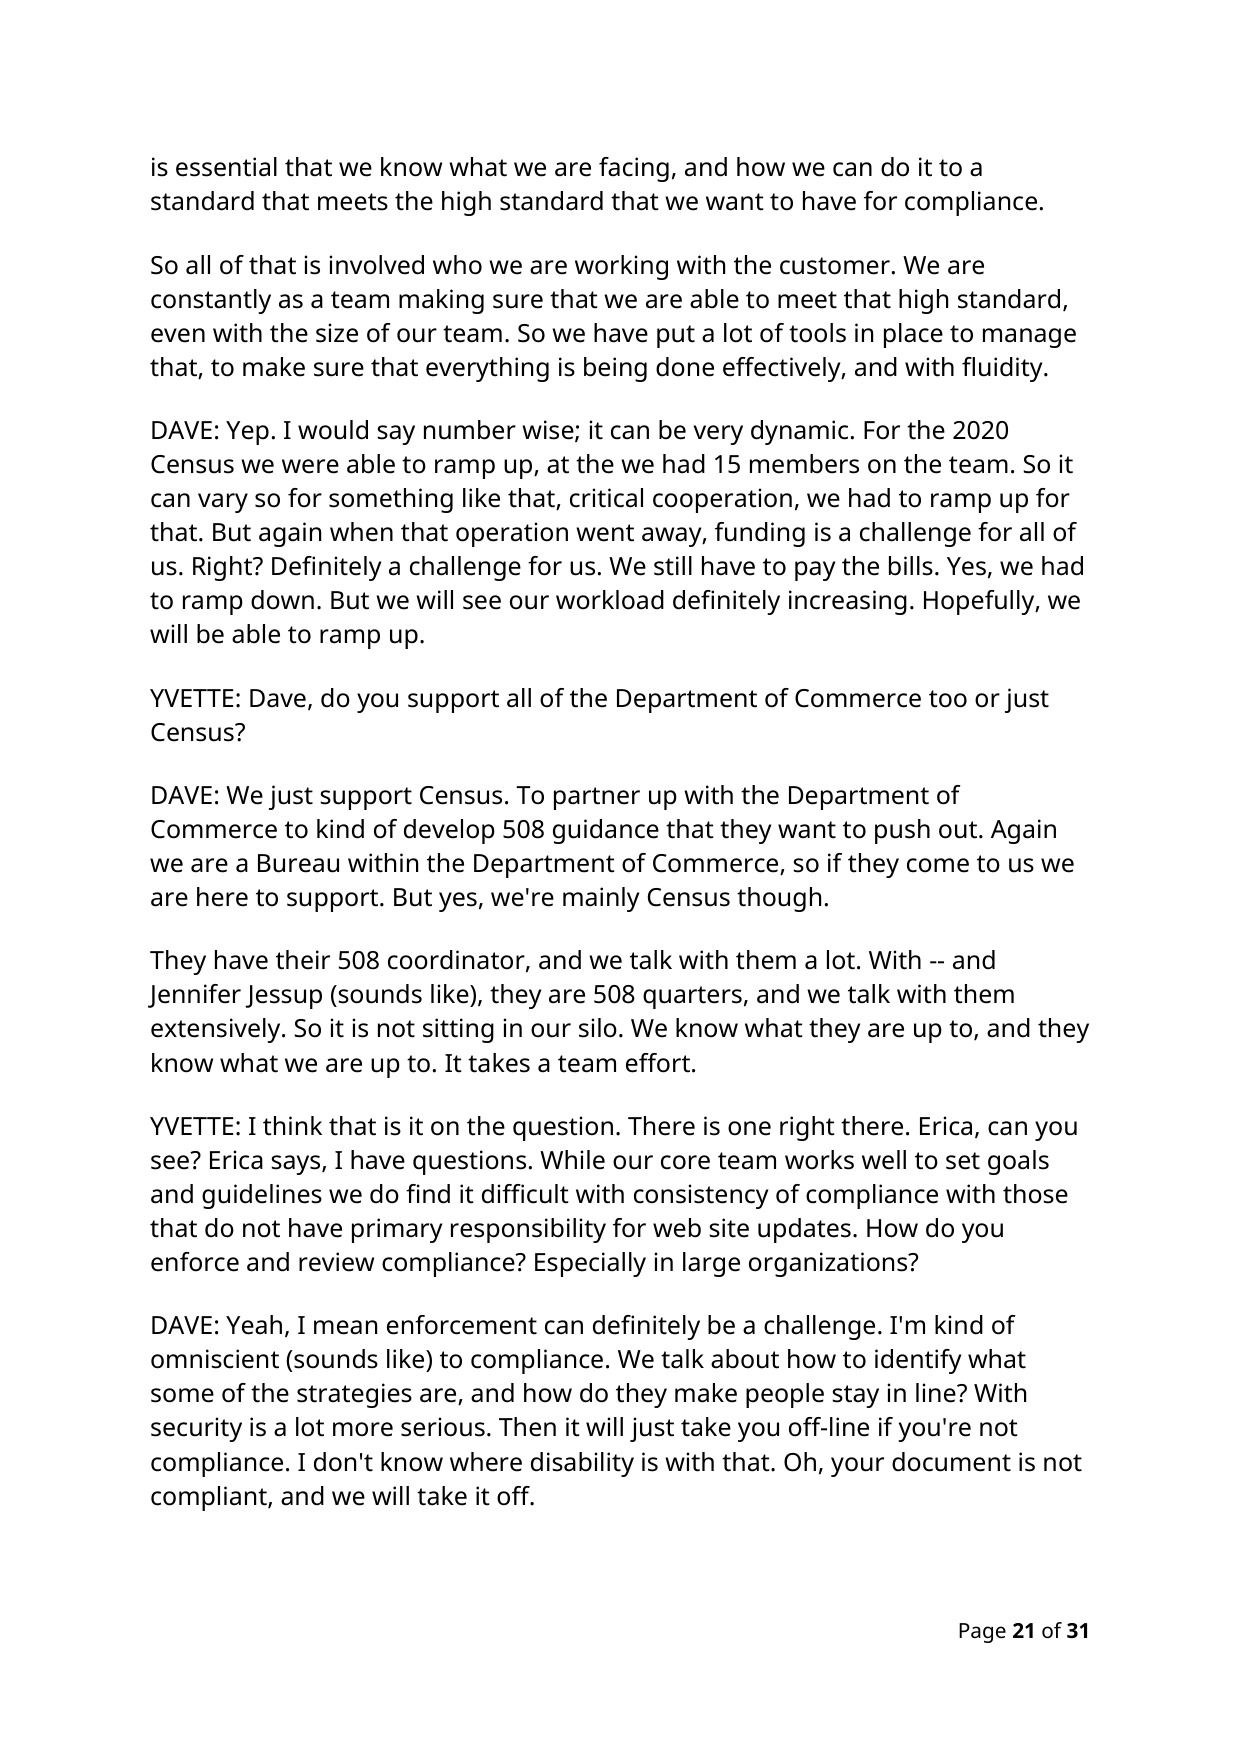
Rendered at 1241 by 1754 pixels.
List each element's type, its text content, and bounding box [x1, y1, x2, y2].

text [150, 150, 1090, 218]
text DAVE: We just support Census. To partner up with the Department of Commerce to kind of develop 508 guidance that they want to push out. Again we are a Bureau within the Department of Commerce, so if they come to us we are here to support. But yes, we're mainly Census though. [150, 778, 1090, 914]
text DAVE: Yep. I would say number wise; it can be very dynamic. For the 2020 Census we were able to ramp up, at the we had 15 members on the team. So it can vary so for something like that, critical cooperation, we had to ramp up for that. But again when that operation went away, funding is a challenge for all of us. Right? Definitely a challenge for us. We still have to pay the bills. Yes, we had to ramp down. But we will see our workload definitely increasing. Hopefully, we will be able to ramp up. [150, 413, 1090, 651]
text They have their 508 coordinator, and we talk with them a lot. With -- and Jennifer Jessup (sounds like), they are 508 quarters, and we talk with them extensively. So it is not sitting in our silo. We know what they are up to, and they know what we are up to. It takes a team effort. [150, 943, 1090, 1079]
text DAVE: Yeah, I mean enforcement can definitely be a challenge. I'm kind of omniscient (sounds like) to compliance. We talk about how to identify what some of the strategies are, and how do they make people stay in line? With security is a lot more serious. Then it will just take you off-line if you're not compliance. I don't know where disability is with that. Oh, your document is not compliant, and we will take it off. [150, 1308, 1090, 1512]
text YVETTE: Dave, do you support all of the Department of Commerce too or just Census? [150, 680, 1090, 748]
text YVETTE: I think that is it on the question. There is one right there. Erica, can you see? Erica says, I have questions. While our core team works well to set goals and guidelines we do find it difficult with consistency of compliance with those that do not have primary responsibility for web site updates. How do you enforce and review compliance? Especially in large organizations? [150, 1108, 1090, 1279]
text So all of that is involved who we are working with the customer. We are constantly as a team making sure that we are able to meet that high standard, even with the size of our team. So we have put a lot of tools in place to manage that, to make sure that everything is being done effectively, and with fluidity. [150, 247, 1090, 383]
